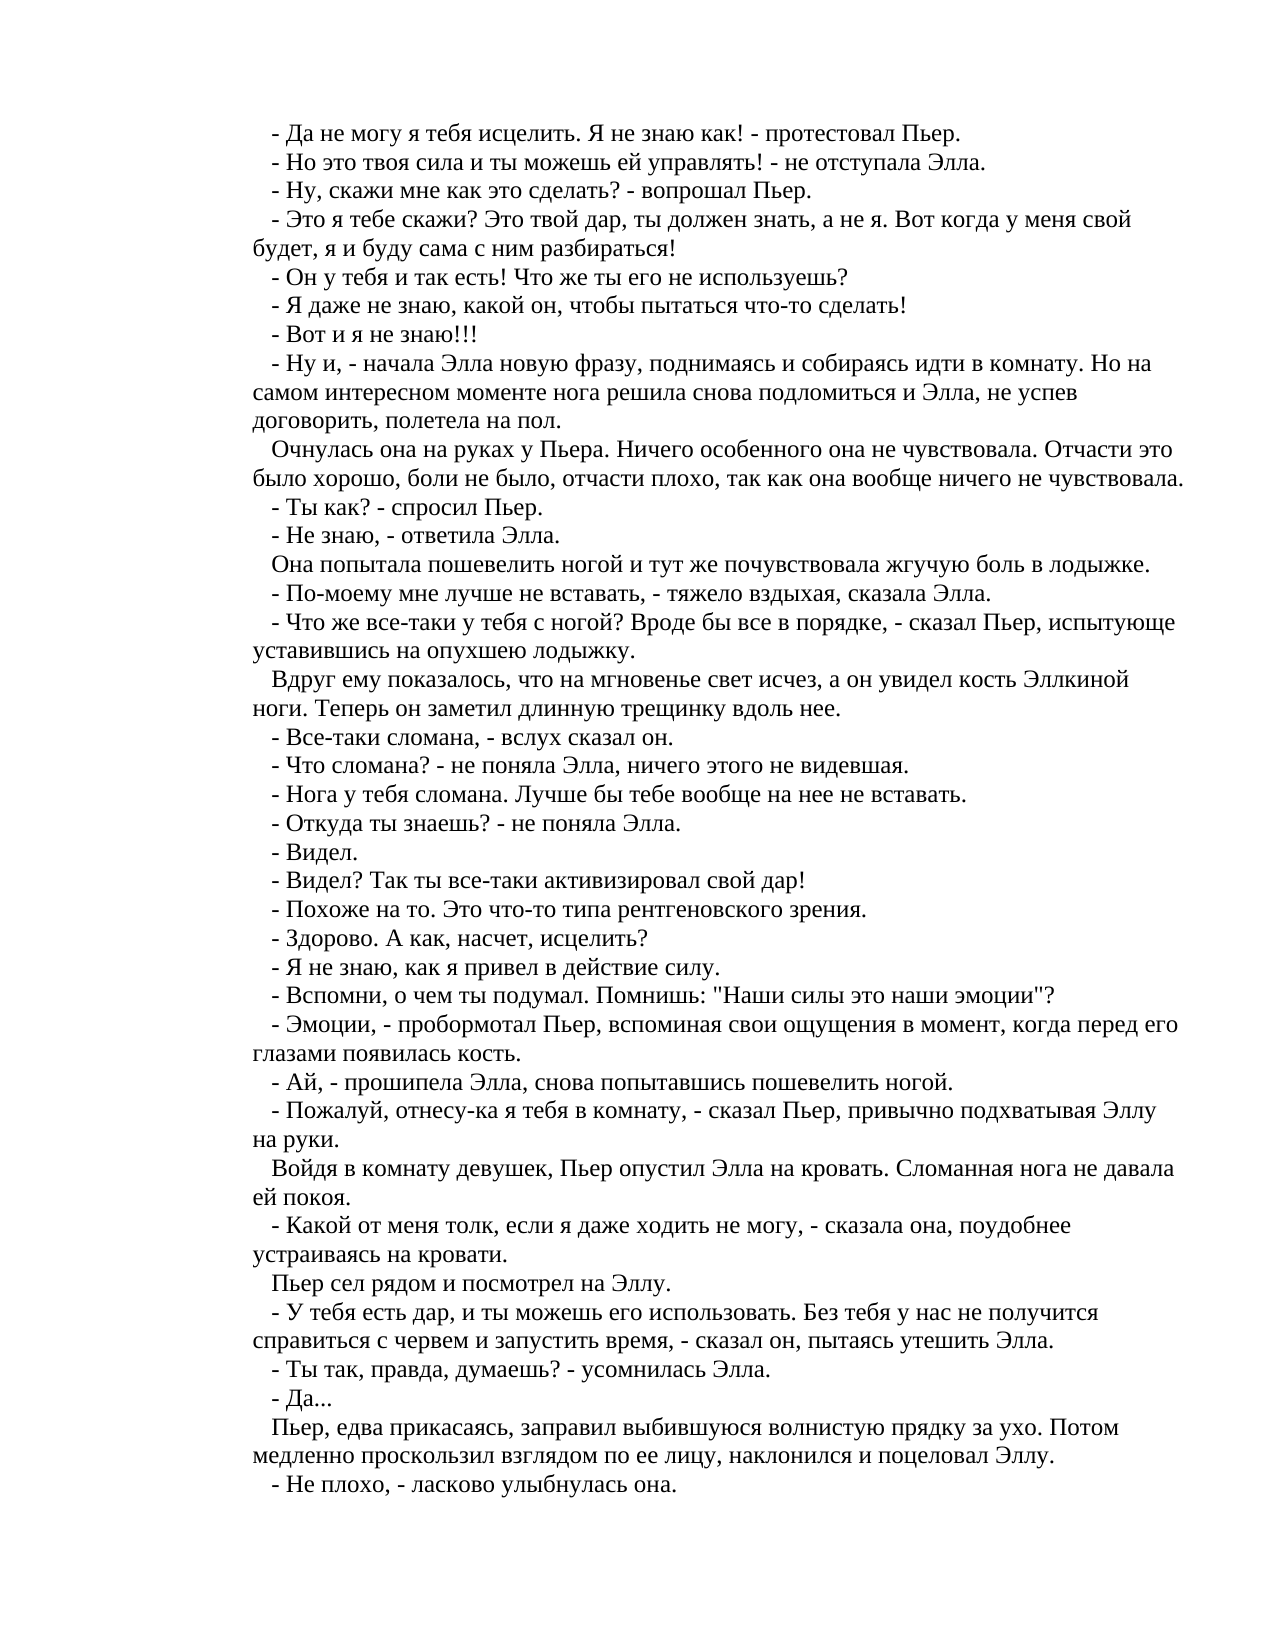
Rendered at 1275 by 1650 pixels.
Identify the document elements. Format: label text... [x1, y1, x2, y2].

text - Все-таки сломана, - вслух сказал он. [252, 722, 1186, 751]
text Пьер, едва прикасаясь, заправил выбившуюся волнистую прядку за ухо. Потом медленно проскользил взглядом по ее лицу, наклонился и поцеловал Эллу. [252, 1412, 1186, 1469]
text - По-моему мне лучше не вставать, - тяжело вздыхая, сказала Элла. [252, 578, 1186, 607]
text - Видел? Так ты все-таки активизировал свой дар! [252, 866, 1186, 894]
text - Видел. [252, 837, 1186, 866]
text - Это я тебе скажи? Это твой дар, ты должен знать, а не я. Вот когда у меня свой будет, я и буду сама с ним разбираться! [252, 204, 1186, 262]
text - Он у тебя и так есть! Что же ты его не используешь? [252, 262, 1186, 291]
text - Похоже на то. Это что-то типа рентгеновского зрения. [252, 894, 1186, 923]
text - Ну, скажи мне как это сделать? - вопрошал Пьер. [252, 176, 1186, 204]
text - Да... [252, 1383, 1186, 1412]
text Войдя в комнату девушек, Пьер опустил Элла на кровать. Сломанная нога не давала ей покоя. [252, 1153, 1186, 1211]
text - Не знаю, - ответила Элла. [252, 521, 1186, 549]
text - Эмоции, - пробормотал Пьер, вспоминая свои ощущения в момент, когда перед его глазами появилась кость. [252, 1009, 1186, 1067]
text - Ну и, - начала Элла новую фразу, поднимаясь и собираясь идти в комнату. Но на самом интересном моменте нога решила снова подломиться и Элла, не успев договорить, полетела на пол. [252, 348, 1186, 434]
text Вдруг ему показалось, что на мгновенье свет исчез, а он увидел кость Эллкиной ноги. Теперь он заметил длинную трещинку вдоль нее. [252, 664, 1186, 722]
text - Что сломана? - не поняла Элла, ничего этого не видевшая. [252, 751, 1186, 779]
text - Пожалуй, отнесу-ка я тебя в комнату, - сказал Пьер, привычно подхватывая Эллу на руки. [252, 1096, 1186, 1153]
text - Здорово. А как, насчет, исцелить? [252, 923, 1186, 952]
text - Ты как? - спросил Пьер. [252, 492, 1186, 521]
text - Я даже не знаю, какой он, чтобы пытаться что-то сделать! [252, 291, 1186, 319]
text - Я не знаю, как я привел в действие силу. [252, 952, 1186, 981]
text - Не плохо, - ласково улыбнулась она. [252, 1469, 1186, 1498]
text - Да не могу я тебя исцелить. Я не знаю как! - протестовал Пьер. [252, 118, 1186, 147]
text Пьер сел рядом и посмотрел на Эллу. [252, 1268, 1186, 1297]
text - Ты так, правда, думаешь? - усомнилась Элла. [252, 1354, 1186, 1383]
text - Вспомни, о чем ты подумал. Помнишь: "Наши силы это наши эмоции"? [252, 981, 1186, 1009]
text - Вот и я не знаю!!! [252, 319, 1186, 348]
text - Но это твоя сила и ты можешь ей управлять! - не отступала Элла. [252, 147, 1186, 176]
text - Откуда ты знаешь? - не поняла Элла. [252, 808, 1186, 837]
text - Какой от меня толк, если я даже ходить не могу, - сказала она, поудобнее устраиваясь на кровати. [252, 1211, 1186, 1268]
text - У тебя есть дар, и ты можешь его использовать. Без тебя у нас не получится справиться с червем и запустить время, - сказал он, пытаясь утешить Элла. [252, 1297, 1186, 1354]
text Очнулась она на руках у Пьера. Ничего особенного она не чувствовала. Отчасти это было хорошо, боли не было, отчасти плохо, так как она вообще ничего не чувствовала. [252, 434, 1186, 492]
text - Нога у тебя сломана. Лучше бы тебе вообще на нее не вставать. [252, 779, 1186, 808]
text Она попытала пошевелить ногой и тут же почувствовала жгучую боль в лодыжке. [252, 549, 1186, 578]
text - Что же все-таки у тебя с ногой? Вроде бы все в порядке, - сказал Пьер, испытующе уставившись на опухшею лодыжку. [252, 607, 1186, 664]
text - Ай, - прошипела Элла, снова попытавшись пошевелить ногой. [252, 1067, 1186, 1096]
